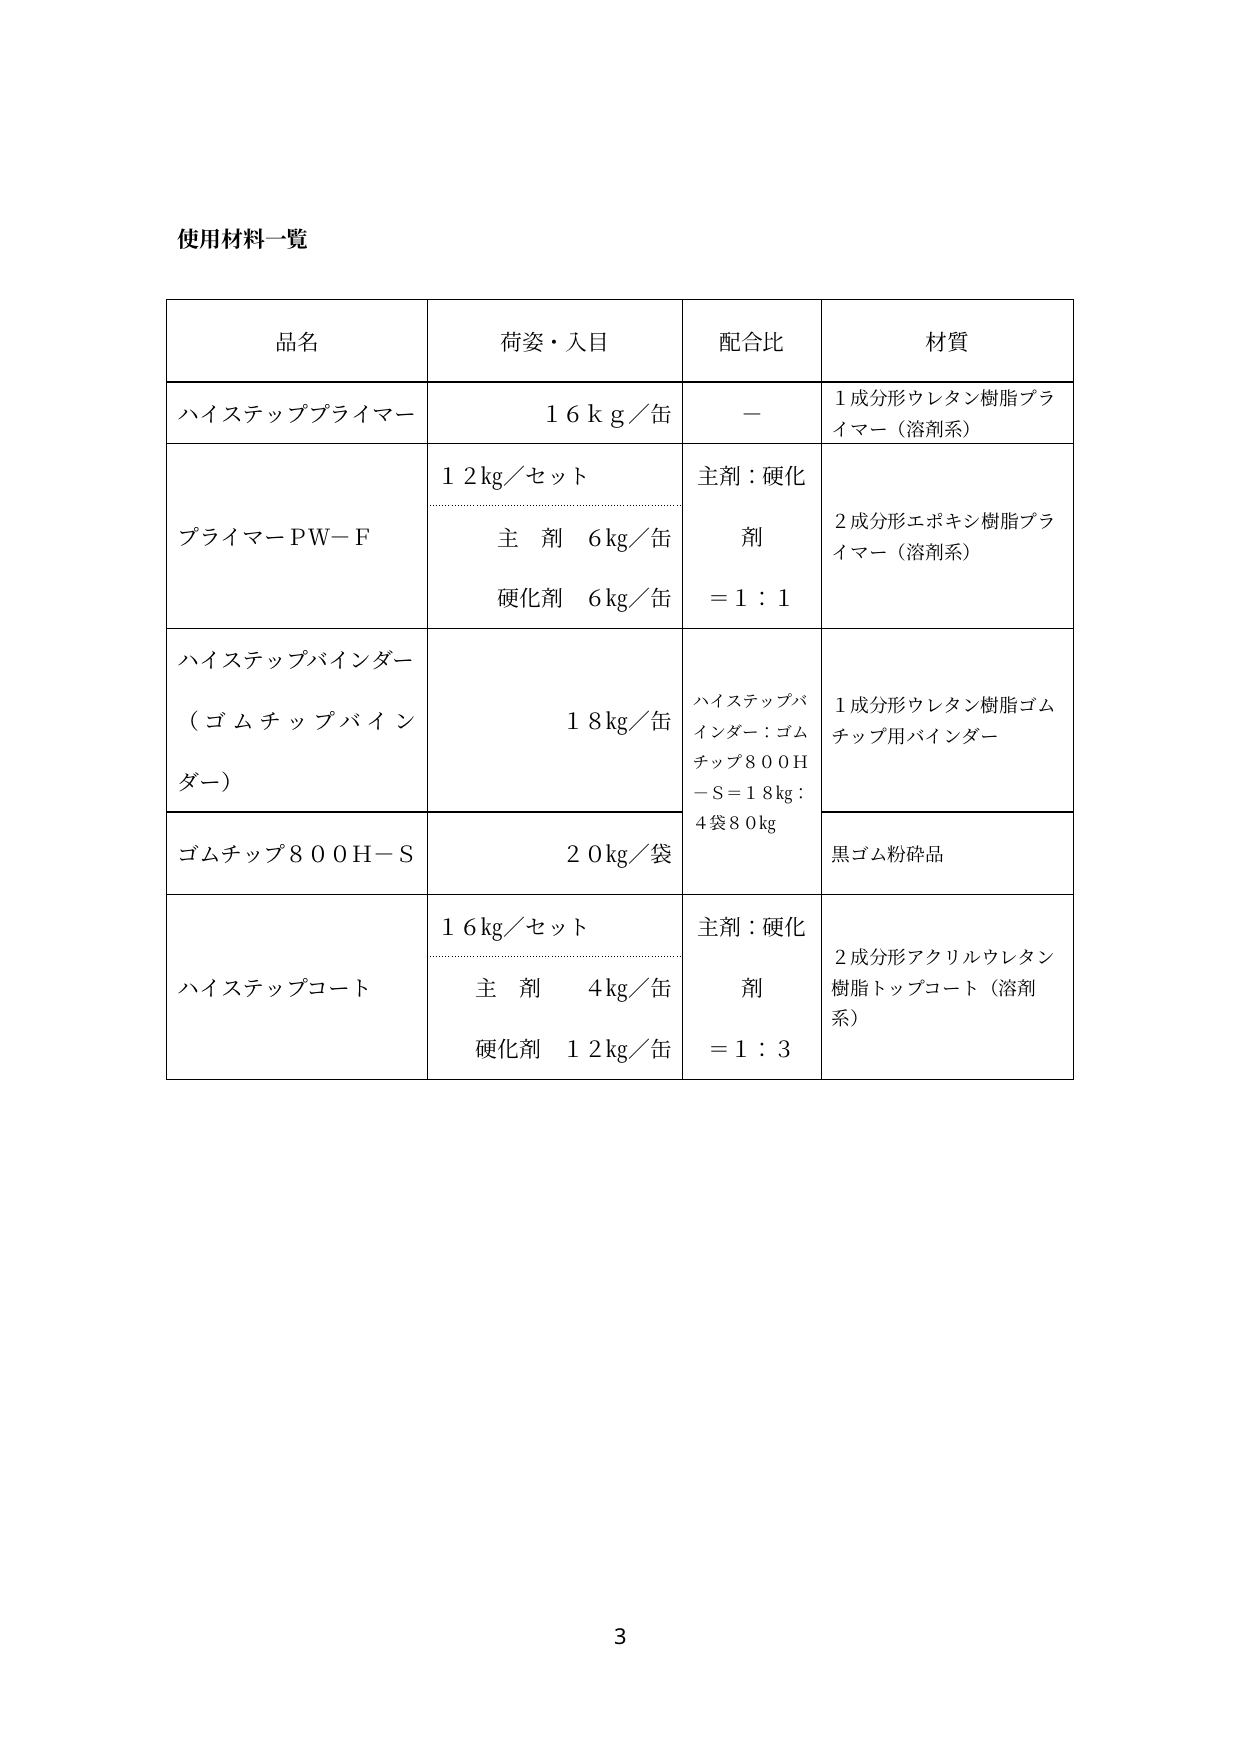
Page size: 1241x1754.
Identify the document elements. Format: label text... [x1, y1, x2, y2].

table_cell １成分形ウレタン樹脂プライマー（溶剤系） [822, 383, 1073, 443]
table_cell ゴムチップ８００Ｈ－Ｓ [167, 813, 427, 894]
table_cell １６ｋｇ／缶 [428, 383, 682, 443]
table_cell － [683, 383, 821, 443]
text 使用材料一覧 [177, 207, 1063, 268]
table_cell ２成分形アクリルウレタン樹脂トップコート（溶剤系） [822, 895, 1073, 1079]
table_cell ハイステップコート [167, 895, 427, 1079]
table_header 品名 [167, 300, 427, 381]
table_cell ２成分形エポキシ樹脂プライマー（溶剤系） [822, 444, 1073, 628]
table_cell 黒ゴム粉砕品 [822, 813, 1073, 894]
table_header 材質 [822, 300, 1073, 381]
table_cell プライマーＰＷ－Ｆ [167, 444, 427, 628]
table_cell 主剤：硬化剤 ＝１：３ [683, 895, 821, 1079]
table_header 配合比 [683, 300, 821, 381]
table_cell １８㎏／缶 [428, 629, 682, 811]
table_cell 主 剤 ４㎏／缶 硬化剤 １２㎏／缶 [428, 956, 682, 1079]
table_cell １成分形ウレタン樹脂ゴムチップ用バインダー [822, 629, 1073, 811]
table_cell ２０㎏／袋 [428, 813, 682, 894]
table_cell １２㎏／セット [428, 444, 682, 505]
table_cell ハイステップバインダー （ゴムチップバインダー） [167, 629, 427, 811]
table_cell ハイステッププライマー [167, 383, 427, 443]
table_cell 主 剤 ６㎏／缶 硬化剤 ６㎏／缶 [428, 505, 682, 628]
table_cell １６㎏／セット [428, 895, 682, 956]
table_cell 主剤：硬化剤 ＝１：１ [683, 444, 821, 628]
table_cell ハイステップバインダー：ゴムチップ８００Ｈ－Ｓ＝１８㎏：４袋８０㎏ [683, 629, 821, 894]
table_header 荷姿・入目 [428, 300, 682, 381]
